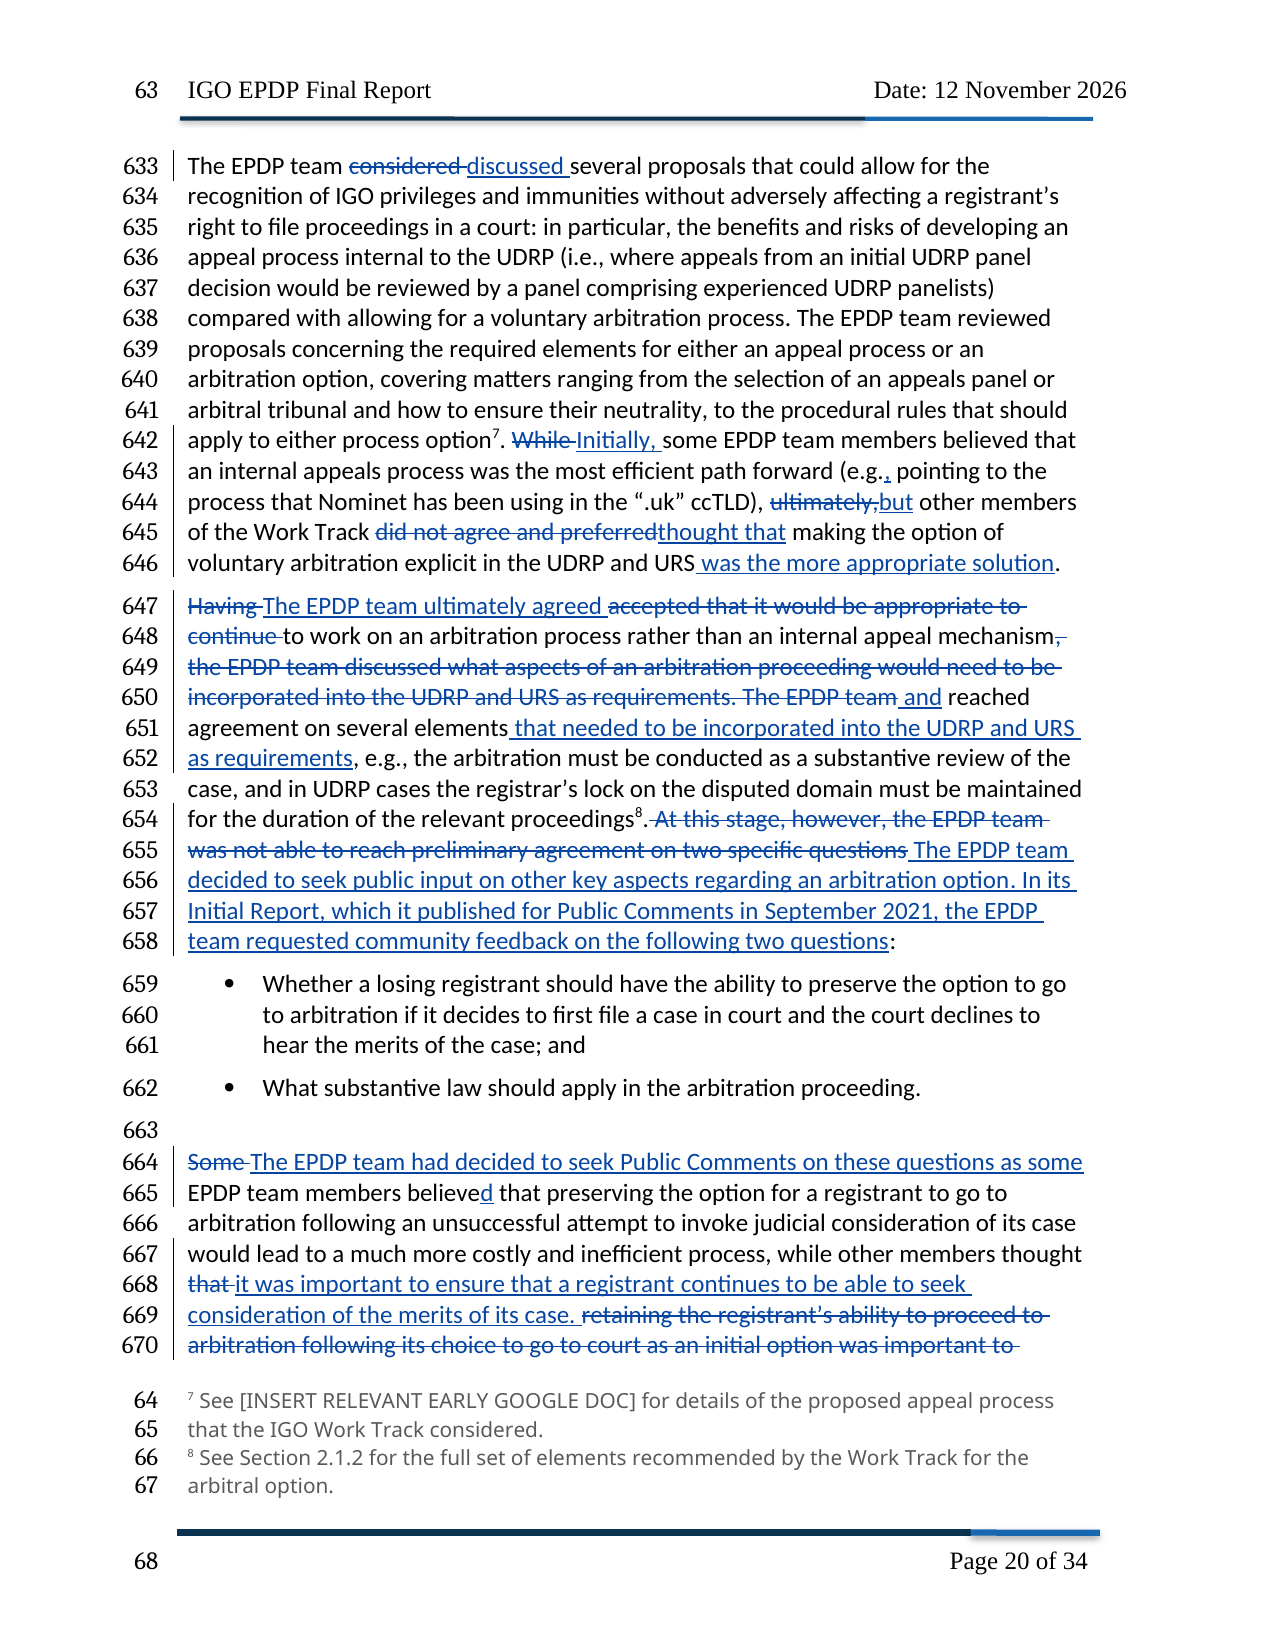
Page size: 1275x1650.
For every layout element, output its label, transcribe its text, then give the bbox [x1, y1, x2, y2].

list Whether a losing registrant should have the ability to preserve the option to go to arbitration if it decides to first file a case in court and the court declines to hear the merits of the case; and [225, 968, 1087, 1060]
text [187, 1146, 1087, 1360]
list What substantive law should apply in the arbitration proceeding. [225, 1073, 1087, 1103]
list The EPDP team several proposals that could allow for the recognition of IGO privileges and immunities without adversely affecting a registrant’s right to file proceedings in a court: in particular, the benefits and risks of developing an appeal process internal to the UDRP (i.e., where appeals from an initial UDRP panel decision would be reviewed by a panel comprising experienced UDRP panelists) compared with allowing for a voluntary arbitration process. The EPDP team reviewed proposals concerning the required elements for either an appeal process or an arbitration option, covering matters ranging from the selection of an appeals panel or arbitral tribunal and how to ensure their neutrality, to the procedural rules that should apply to either process option. some EPDP team members believed that an internal appeals process was the most efficient path forward (e.g. pointing to the process that Nominet has been using in the “.uk” ccTLD), other members of the Work Track making the option of voluntary arbitration explicit in the UDRP and URS. [187, 150, 1087, 577]
list to work on an arbitration process rather than an internal appeal mechanism reached agreement on several elements, e.g., the arbitration must be conducted as a substantive review of the case, and in UDRP cases the registrar’s lock on the disputed domain must be maintained for the duration of the relevant proceedings.: [187, 590, 1087, 956]
